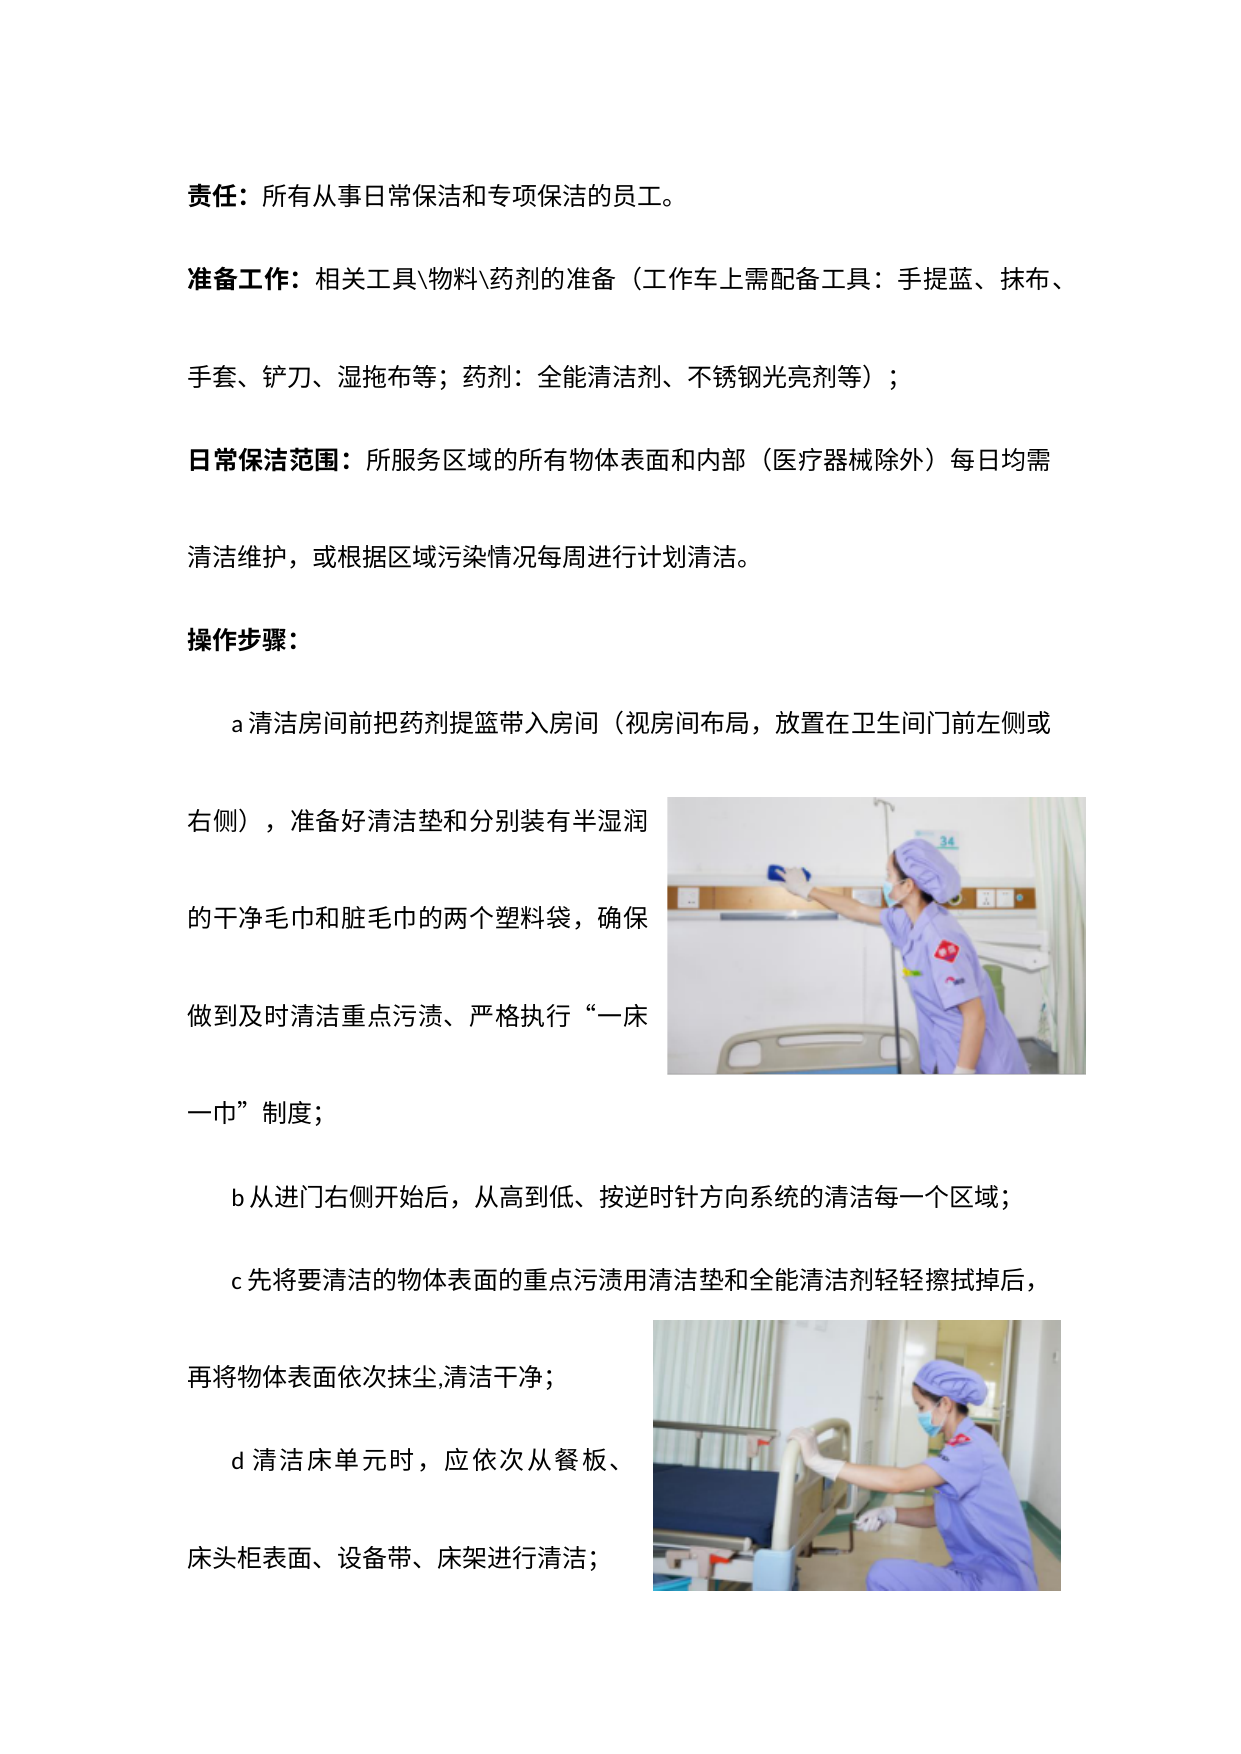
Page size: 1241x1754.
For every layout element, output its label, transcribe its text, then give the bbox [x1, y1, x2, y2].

text b从进门右侧开始后，从高到低、按逆时针方向系统的清洁每一个区域； [187, 1163, 1053, 1228]
picture [653, 1320, 1061, 1591]
text 操作步骤： [187, 606, 1053, 671]
text 责任：所有从事日常保洁和专项保洁的员工。 [187, 162, 1053, 227]
text 日常保洁范围：所服务区域的所有物体表面和内部（医疗器械除外）每日均需清洁维护，或根据区域污染情况每周进行计划清洁。 [187, 426, 1053, 588]
text c先将要清洁的物体表面的重点污渍用清洁垫和全能清洁剂轻轻擦拭掉后，再将物体表面依次抹尘,清洁干净； [187, 1246, 1053, 1408]
text d清洁床单元时，应依次从餐板、床头柜表面、设备带、床架进行清洁； [187, 1426, 653, 1589]
text 准备工作：相关工具\物料\药剂的准备（工作车上需配备工具：手提蓝、抹布、手套、铲刀、湿拖布等；药剂：全能清洁剂、不锈钢光亮剂等）； [187, 245, 1053, 408]
picture [667, 797, 1086, 1076]
